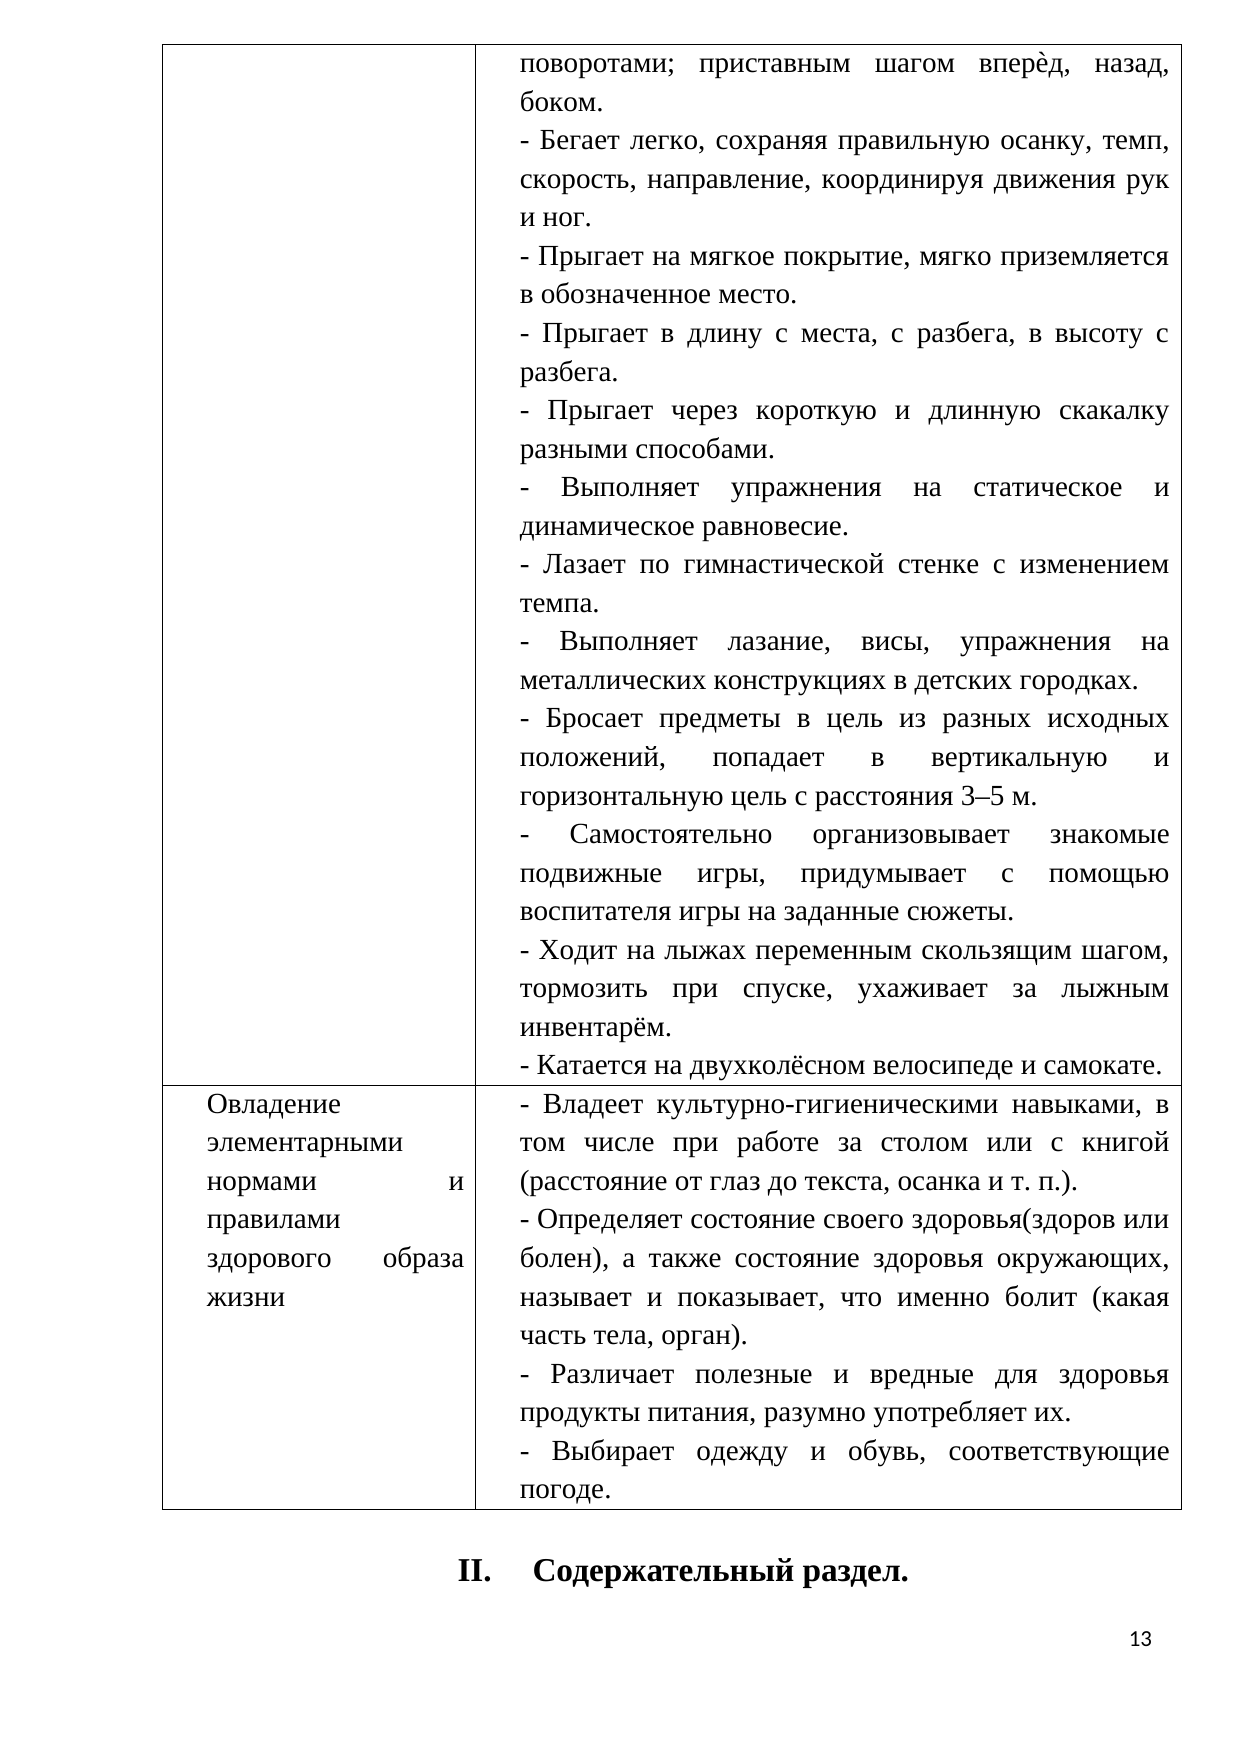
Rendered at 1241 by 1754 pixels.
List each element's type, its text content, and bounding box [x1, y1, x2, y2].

table_cell Овладение элементарными нормами и правилами здорового образа жизни [163, 1086, 475, 1509]
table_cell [476, 45, 1181, 1085]
table_cell - Владеет культурно-гигиеническими навыками, в том числе при работе за столом или с книгой (расстояние от глаз до текста, осанка и т. п.). - Определяет состояние своего здоровья(здоров или болен), а также состояние здоровья окружающих, называет и показывает, что именно болит (какая часть тела, орган). - Различает полезные и вредные для здоровья продукты питания, разумно употребляет их. - Выбирает одежду и обувь, соответствующие погоде. [476, 1086, 1181, 1509]
list Содержательный раздел. [215, 1551, 1152, 1589]
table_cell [163, 45, 475, 1085]
